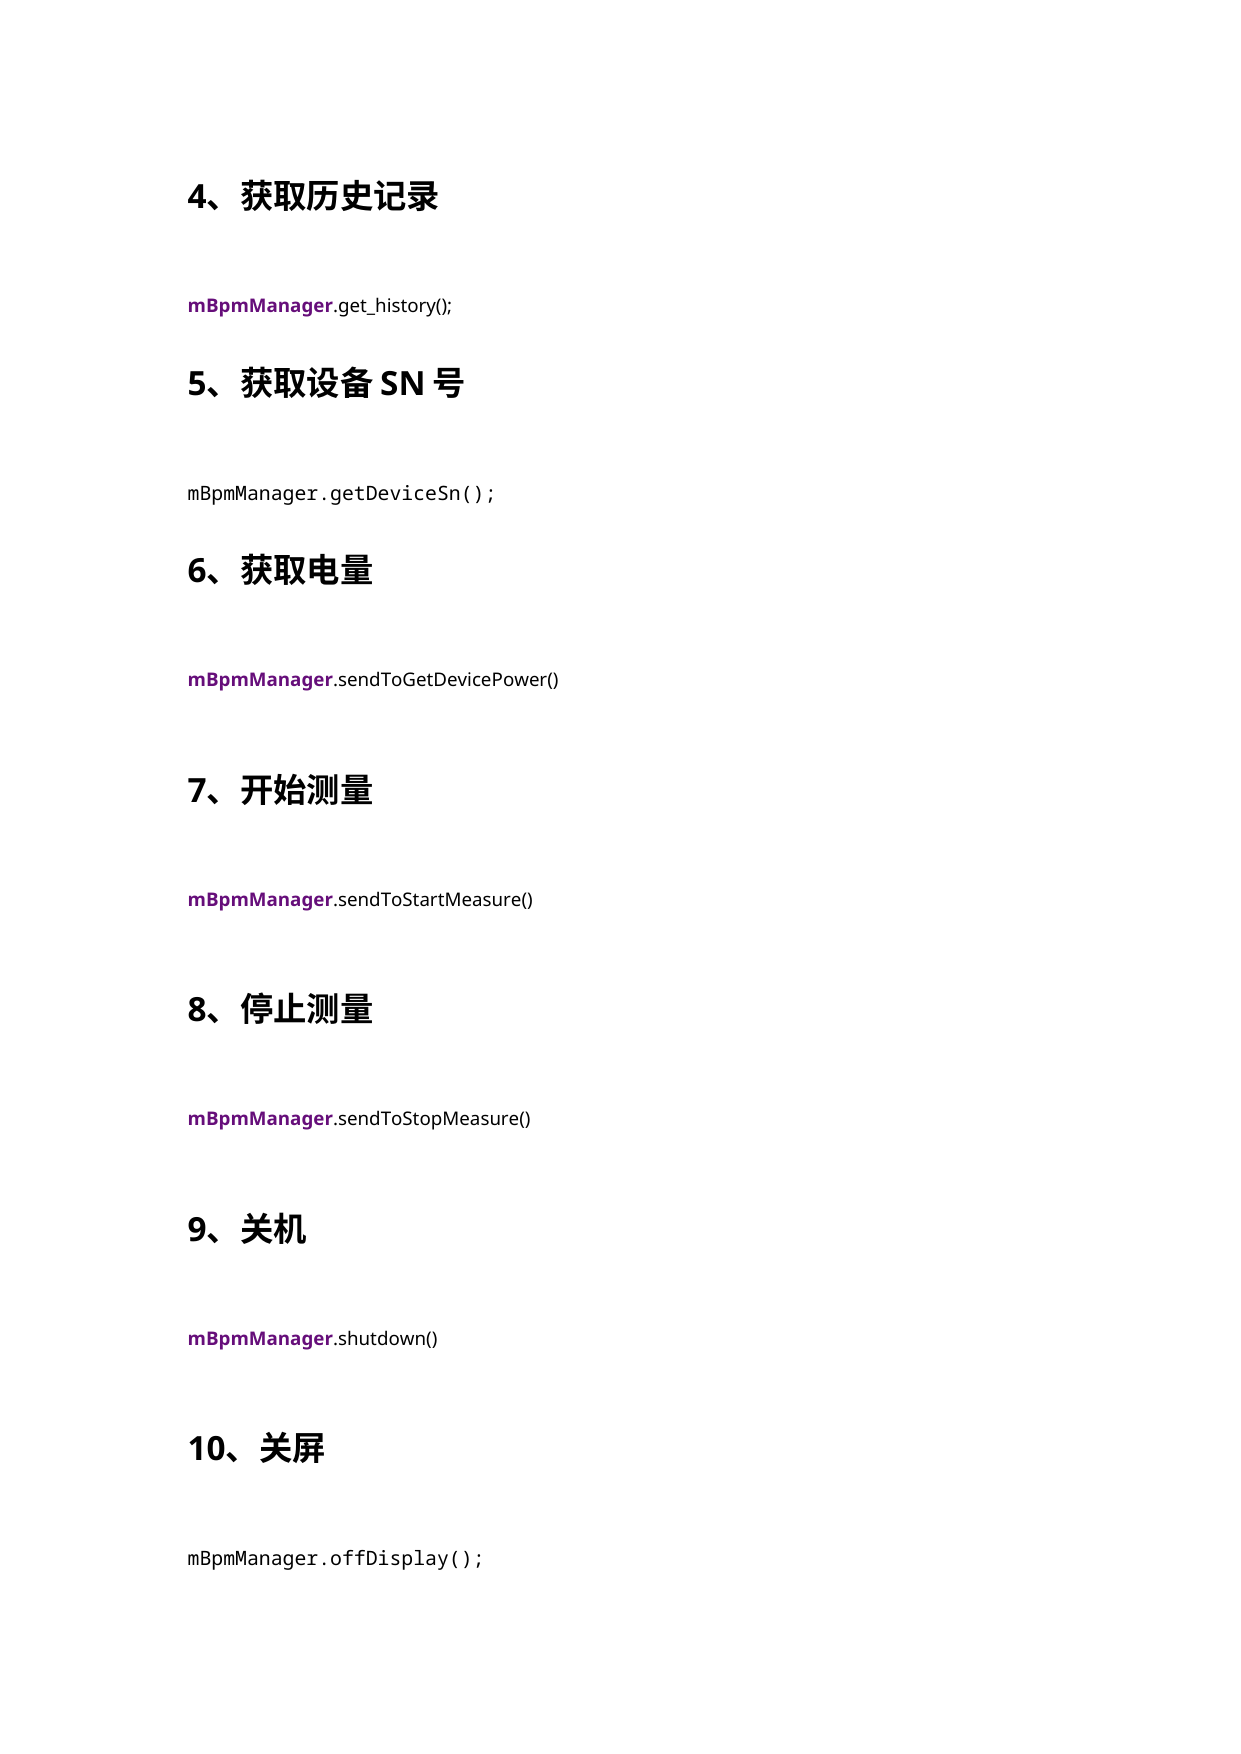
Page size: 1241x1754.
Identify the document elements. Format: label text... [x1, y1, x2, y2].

text mBpmManager.sendToGetDevicePower() [187, 663, 1053, 696]
subtitle 获取历史记录 [187, 162, 1053, 227]
subtitle 关屏 [187, 1414, 1053, 1479]
subtitle 开始测量 [187, 755, 1053, 820]
text mBpmManager.offDisplay(); [187, 1541, 1053, 1574]
text mBpmManager.shutdown() [187, 1322, 1053, 1354]
text mBpmManager.sendToStartMeasure() [187, 883, 1053, 915]
subtitle 停止测量 [187, 975, 1053, 1040]
text mBpmManager.get_history(); [187, 289, 1053, 322]
list mBpmManager.getDeviceSn(); [187, 476, 1053, 509]
text mBpmManager.sendToStopMeasure() [187, 1102, 1053, 1135]
subtitle 关机 [187, 1194, 1053, 1259]
subtitle 获取电量 [187, 536, 1053, 601]
subtitle 获取设备SN号 [187, 349, 1053, 414]
